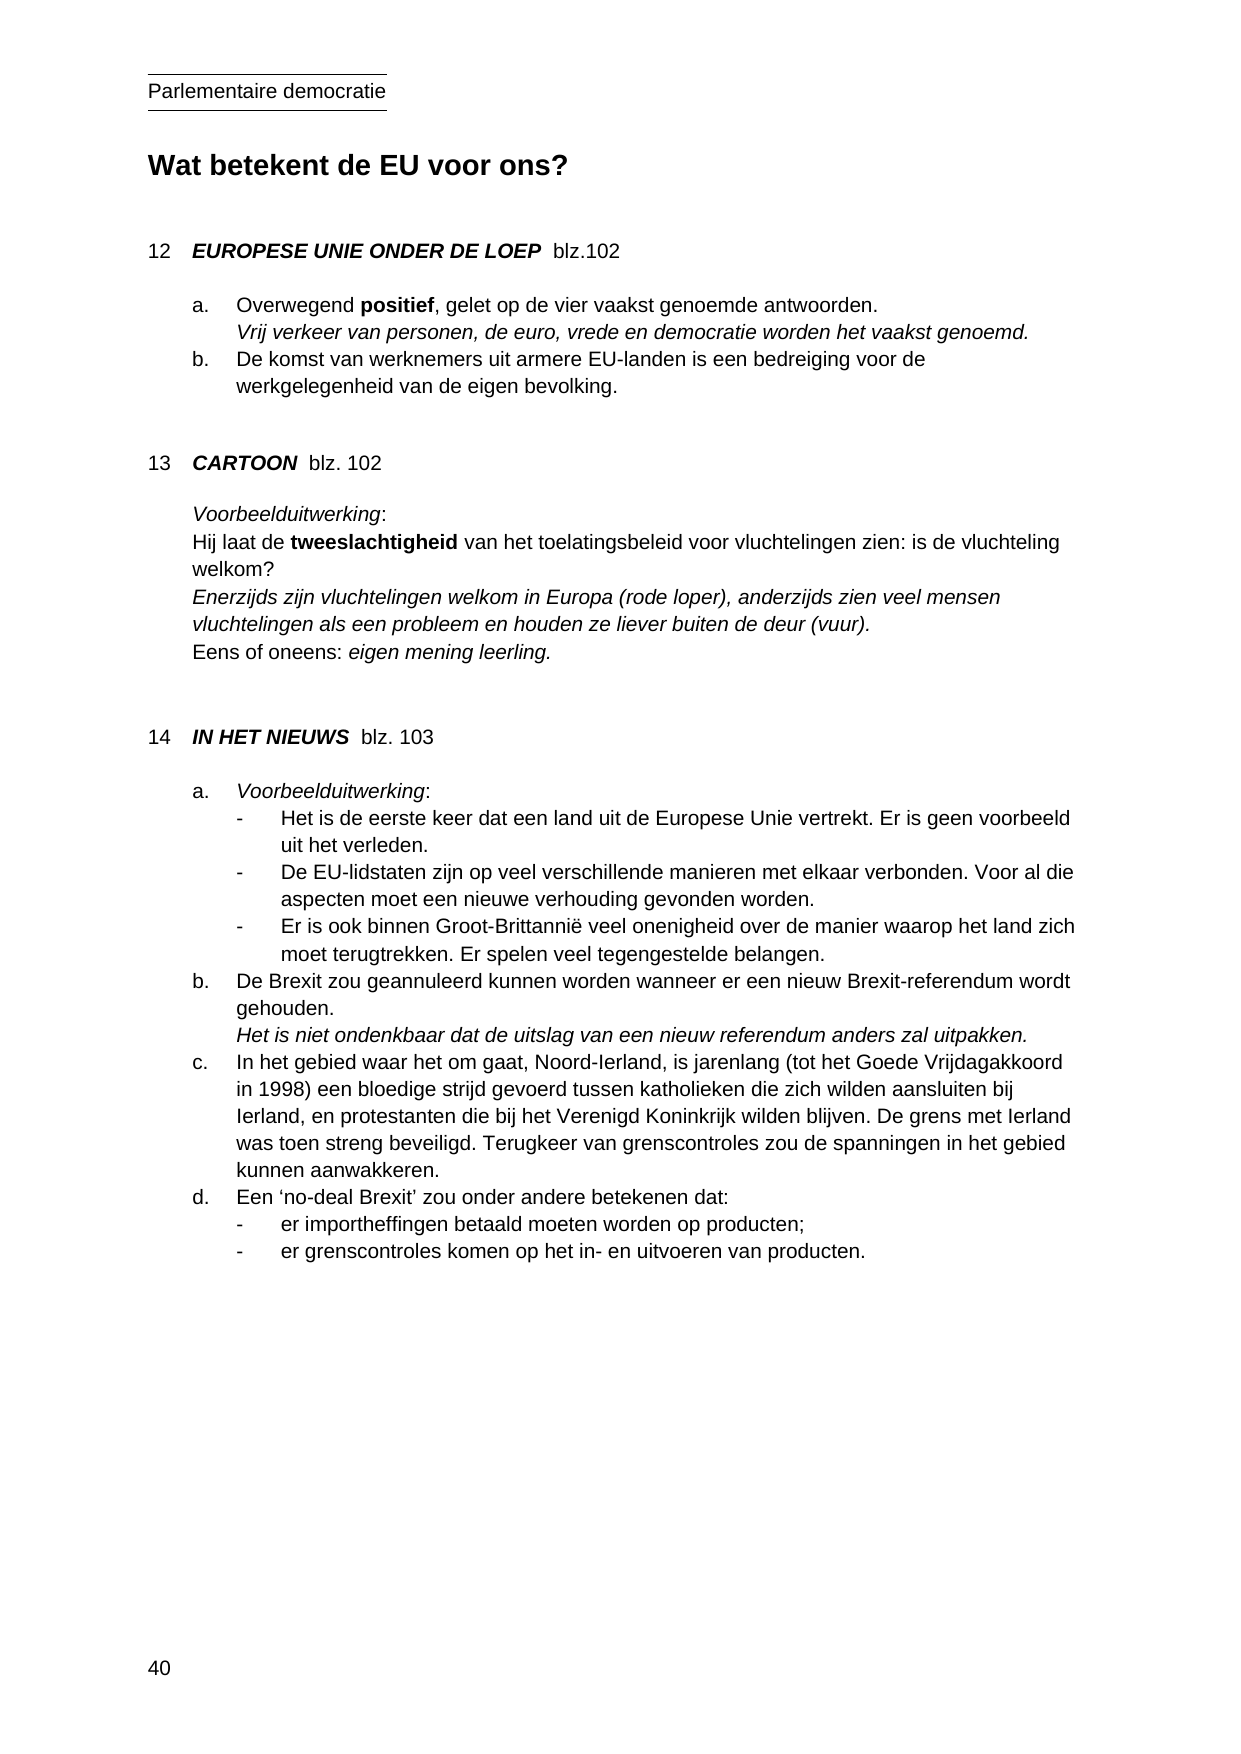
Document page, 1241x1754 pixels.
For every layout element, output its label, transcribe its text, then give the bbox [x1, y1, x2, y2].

text 14 IN HET NIEUWS blz. 103 [148, 722, 1078, 749]
text Vrij verkeer van personen, de euro, vrede en democratie worden het vaakst genoemd. [236, 317, 1078, 344]
text a. Overwegend positief, gelet op de vier vaakst genoemde antwoorden. [192, 289, 1078, 317]
text 12 EUROPESE UNIE ONDER DE LOEP blz.102 [148, 235, 1078, 262]
text b. De Brexit zou geannuleerd kunnen worden wanneer er een nieuw Brexit-referendum wordt gehouden. [192, 965, 1078, 1019]
text - er importheffingen betaald moeten worden op producten; [236, 1209, 1078, 1236]
text - De EU-lidstaten zijn op veel verschillende manieren met elkaar verbonden. Voor al die aspecten moet een nieuwe verhouding gevonden worden. [236, 857, 1078, 911]
text Hij laat de tweeslachtigheid van het toelatingsbeleid voor vluchtelingen zien: is de vluchteling welkom? [192, 529, 1078, 581]
subtitle Wat betekent de EU voor ons? [148, 148, 1078, 181]
text Enerzijds zijn vluchtelingen welkom in Europa (rode loper), anderzijds zien veel mensen vluchtelingen als een probleem en houden ze liever buiten de deur (vuur). [192, 584, 1078, 636]
text a. Voorbeelduitwerking: [192, 776, 1078, 803]
text Het is niet ondenkbaar dat de uitslag van een nieuw referendum anders zal uitpakken. [236, 1019, 1078, 1047]
text 13 CARTOON blz. 102 [148, 448, 1078, 475]
text - er grenscontroles komen op het in- en uitvoeren van producten. [236, 1236, 1078, 1263]
text c. In het gebied waar het om gaat, Noord-Ierland, is jarenlang (tot het Goede Vrijdagakkoord in 1998) een bloedige strijd gevoerd tussen katholieken die zich wilden aansluiten bij Ierland, en protestanten die bij het Verenigd Koninkrijk wilden blijven. De grens met Ierland was toen streng beveiligd. Terugkeer van grenscontroles zou de spanningen in het gebied kunnen aanwakkeren. [192, 1047, 1078, 1182]
text - Het is de eerste keer dat een land uit de Europese Unie vertrekt. Er is geen voorbeeld uit het verleden. [236, 803, 1078, 857]
text b. De komst van werknemers uit armere EU-landen is een bedreiging voor de werkgelegenheid van de eigen bevolking. [192, 344, 1078, 398]
text Voorbeelduitwerking: [192, 502, 1078, 526]
text Eens of oneens: eigen mening leerling. [192, 639, 1078, 663]
text - Er is ook binnen Groot-Brittannië veel onenigheid over de manier waarop het land zich moet terugtrekken. Er spelen veel tegengestelde belangen. [236, 911, 1078, 965]
text d. Een ‘no-deal Brexit’ zou onder andere betekenen dat: [192, 1182, 1078, 1209]
